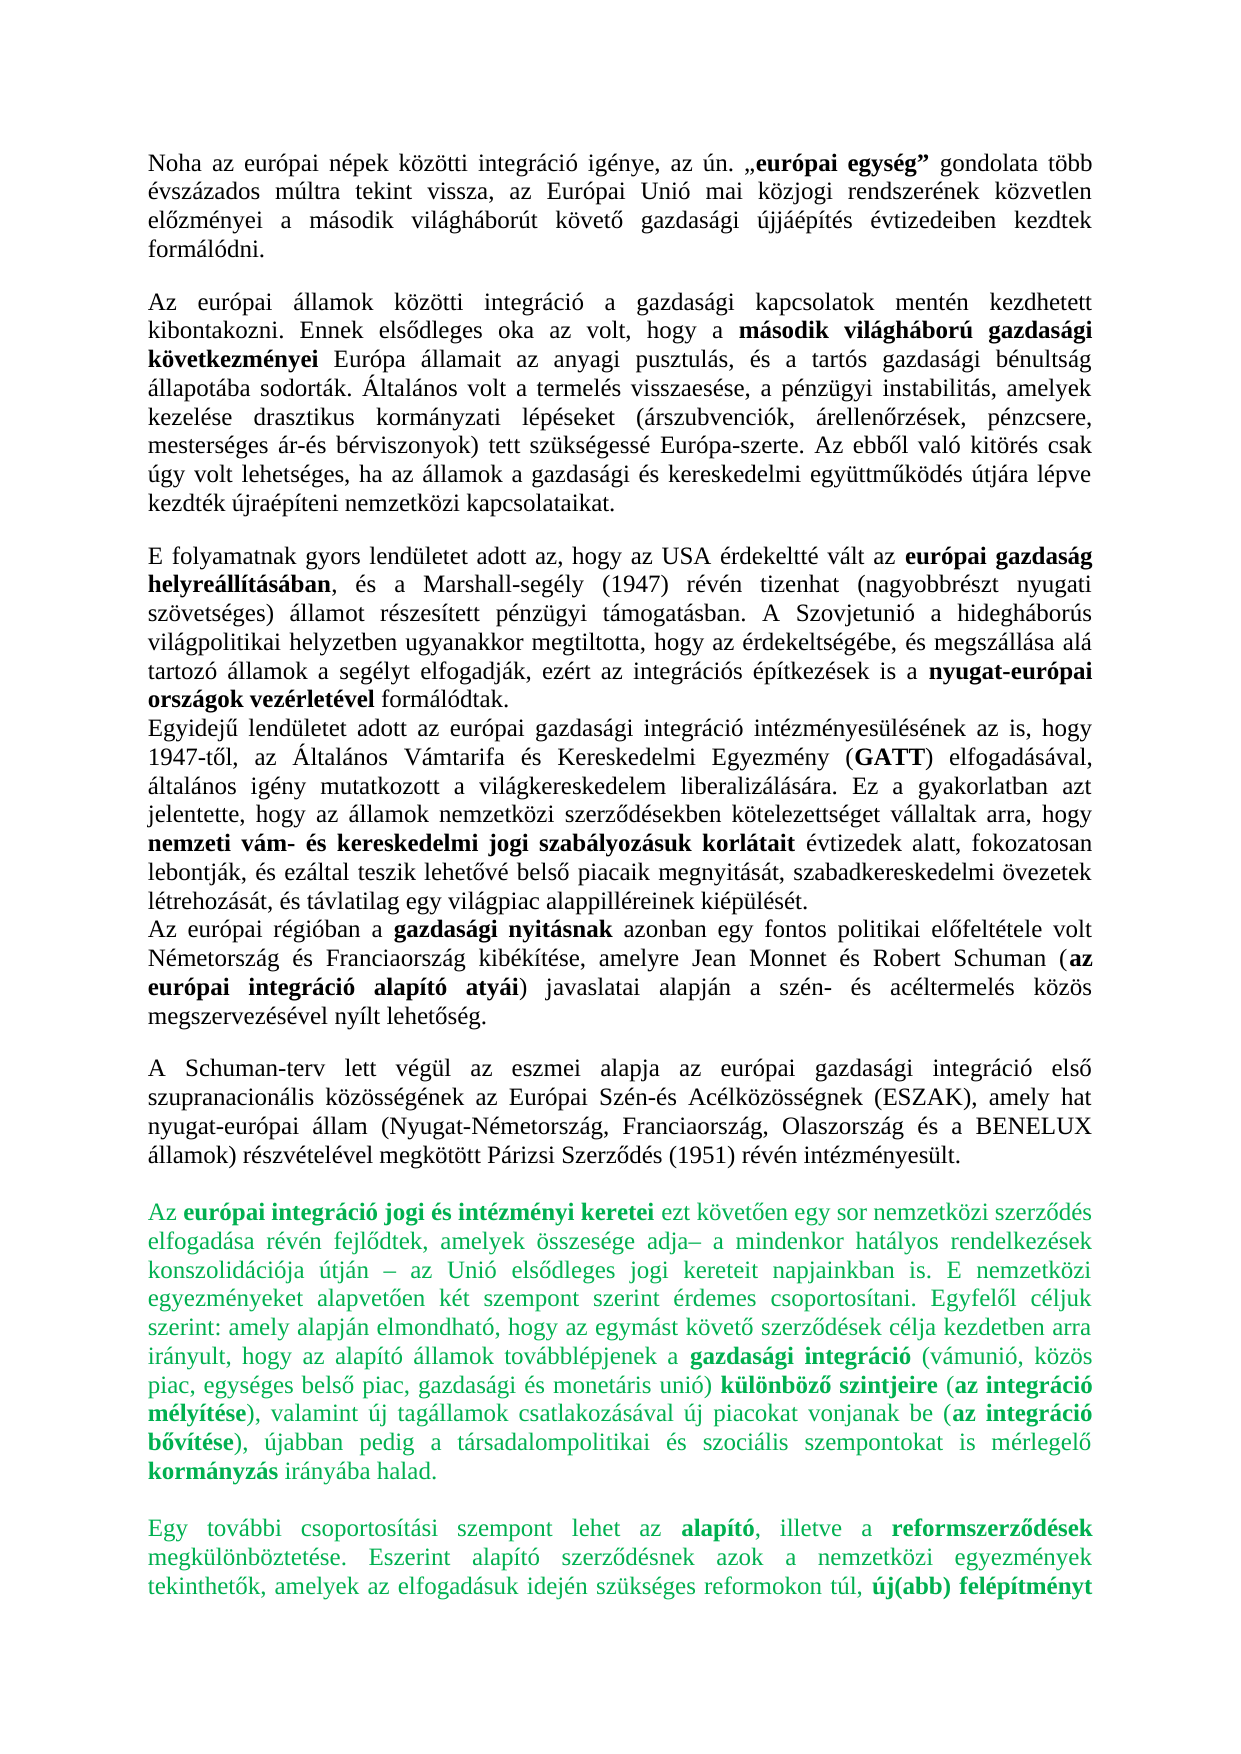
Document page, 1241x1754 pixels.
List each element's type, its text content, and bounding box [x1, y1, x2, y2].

text Noha az európai népek közötti integráció igénye, az ún. „európai egység” gondolata több évszázados múltra tekint vissza, az Európai Unió mai közjogi rendszerének közvetlen előzményei a második világháborút követő gazdasági újjáépítés évtizedeiben kezdtek formálódni. [148, 148, 1093, 263]
text Az európai régióban a gazdasági nyitásnak azonban egy fontos politikai előfeltétele volt Németország és Franciaország kibékítése, amelyre Jean Monnet és Robert Schuman (az európai integráció alapító atyái) javaslatai alapján a szén- és acéltermelés közös megszervezésével nyílt lehetőség. [148, 914, 1093, 1029]
text Az európai integráció jogi és intézményi keretei ezt követően egy sor nemzetközi szerződés elfogadása révén fejlődtek, amelyek összesége adja– a mindenkor hatályos rendelkezések konszolidációja útján – az Unió elsődleges jogi kereteit napjainkban is. E nemzetközi egyezményeket alapvetően két szempont szerint érdemes csoportosítani. Egyfelől céljuk szerint: amely alapján elmondható, hogy az egymást követő szerződések célja kezdetben arra irányult, hogy az alapító államok továbblépjenek a gazdasági integráció (vámunió, közös piac, egységes belső piac, gazdasági és monetáris unió) különböző szintjeire (az integráció mélyítése), valamint új tagállamok csatlakozásával új piacokat vonjanak be (az integráció bővítése), újabban pedig a társadalompolitikai és szociális szempontokat is mérlegelő kormányzás irányába halad. [148, 1197, 1093, 1485]
text Egyidejű lendületet adott az európai gazdasági integráció intézményesülésének az is, hogy 1947-től, az Általános Vámtarifa és Kereskedelmi Egyezmény (GATT) elfogadásával, általános igény mutatkozott a világkereskedelem liberalizálására. Ez a gyakorlatban azt jelentette, hogy az államok nemzetközi szerződésekben kötelezettséget vállaltak arra, hogy nemzeti vám- és kereskedelmi jogi szabályozásuk korlátait évtizedek alatt, fokozatosan lebontják, és ezáltal teszik lehetővé belső piacaik megnyitását, szabadkereskedelmi övezetek létrehozását, és távlatilag egy világpiac alappilléreinek kiépülését. [148, 713, 1093, 914]
text Az európai államok közötti integráció a gazdasági kapcsolatok mentén kezdhetett kibontakozni. Ennek elsődleges oka az volt, hogy a második világháború gazdasági következményei Európa államait az anyagi pusztulás, és a tartós gazdasági bénultság állapotába sodorták. Általános volt a termelés visszaesése, a pénzügyi instabilitás, amelyek kezelése drasztikus kormányzati lépéseket (árszubvenciók, árellenőrzések, pénzcsere, mesterséges ár-és bérviszonyok) tett szükségessé Európa-szerte. Az ebből való kitörés csak úgy volt lehetséges, ha az államok a gazdasági és kereskedelmi együttműködés útjára lépve kezdték újraépíteni nemzetközi kapcsolataikat. [148, 287, 1093, 517]
text A Schuman-terv lett végül az eszmei alapja az európai gazdasági integráció első szupranacionális közösségének az Európai Szén-és Acélközösségnek (ESZAK), amely hat nyugat-európai állam (Nyugat-Németország, Franciaország, Olaszország és a BENELUX államok) részvételével megkötött Párizsi Szerződés (1951) révén intézményesült. [148, 1053, 1093, 1168]
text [148, 1513, 1093, 1600]
text E folyamatnak gyors lendületet adott az, hogy az USA érdekeltté vált az európai gazdaság helyreállításában, és a Marshall-segély (1947) révén tizenhat (nagyobbrészt nyugati szövetséges) államot részesített pénzügyi támogatásban. A Szovjetunió a hidegháborús világpolitikai helyzetben ugyanakkor megtiltotta, hogy az érdekeltségébe, és megszállása alá tartozó államok a segélyt elfogadják, ezért az integrációs építkezések is a nyugat-európai országok vezérletével formálódtak. [148, 541, 1093, 713]
